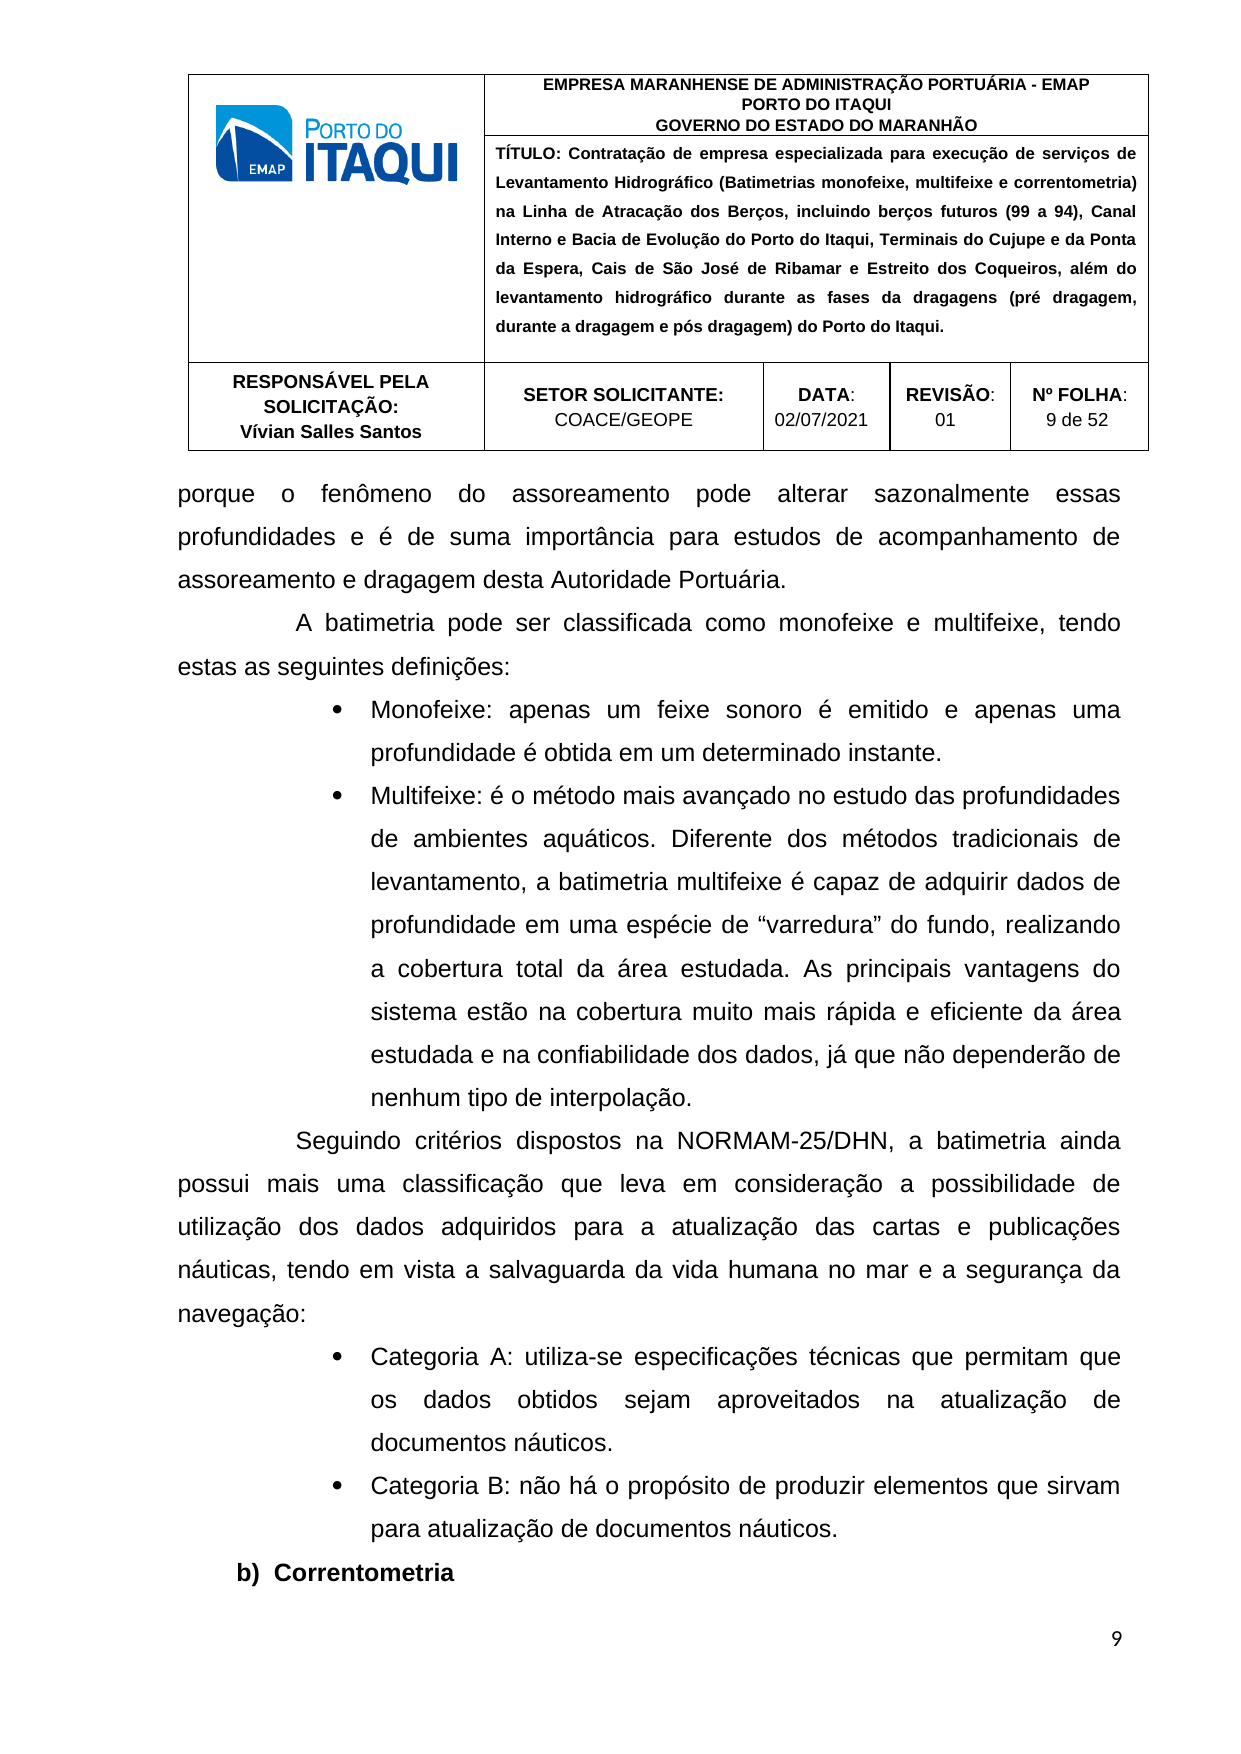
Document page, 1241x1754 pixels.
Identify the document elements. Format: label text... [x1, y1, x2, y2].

picture [208, 94, 465, 190]
text A batimetria pode ser classificada como monofeixe e multifeixe, tendo estas as seguintes definições: [177, 608, 1122, 680]
list Categoria A: utiliza-se especificações técnicas que permitam que os dados obtidos sejam aproveitados na atualização de documentos náuticos. [333, 1342, 1122, 1457]
text Seguindo critérios dispostos na NORMAM-25/DHN, a batimetria ainda possui mais uma classificação que leva em consideração a possibilidade de utilização dos dados adquiridos para a atualização das cartas e publicações náuticas, tendo em vista a salvaguarda da vida humana no mar e a segurança da navegação: [177, 1126, 1122, 1327]
list Multifeixe: é o método mais avançado no estudo das profundidades de ambientes aquáticos. Diferente dos métodos tradicionais de levantamento, a batimetria multifeixe é capaz de adquirir dados de profundidade em uma espécie de “varredura” do fundo, realizando a cobertura total da área estudada. As principais vantagens do sistema estão na cobertura muito mais rápida e eficiente da área estudada e na confiabilidade dos dados, já que não dependerão de nenhum tipo de interpolação. [333, 781, 1122, 1112]
list Correntometria [236, 1558, 1122, 1586]
list Monofeixe: apenas um feixe sonoro é emitido e apenas uma profundidade é obtida em um determinado instante. [333, 695, 1122, 767]
list Categoria B: não há o propósito de produzir elementos que sirvam para atualização de documentos náuticos. [333, 1471, 1122, 1543]
